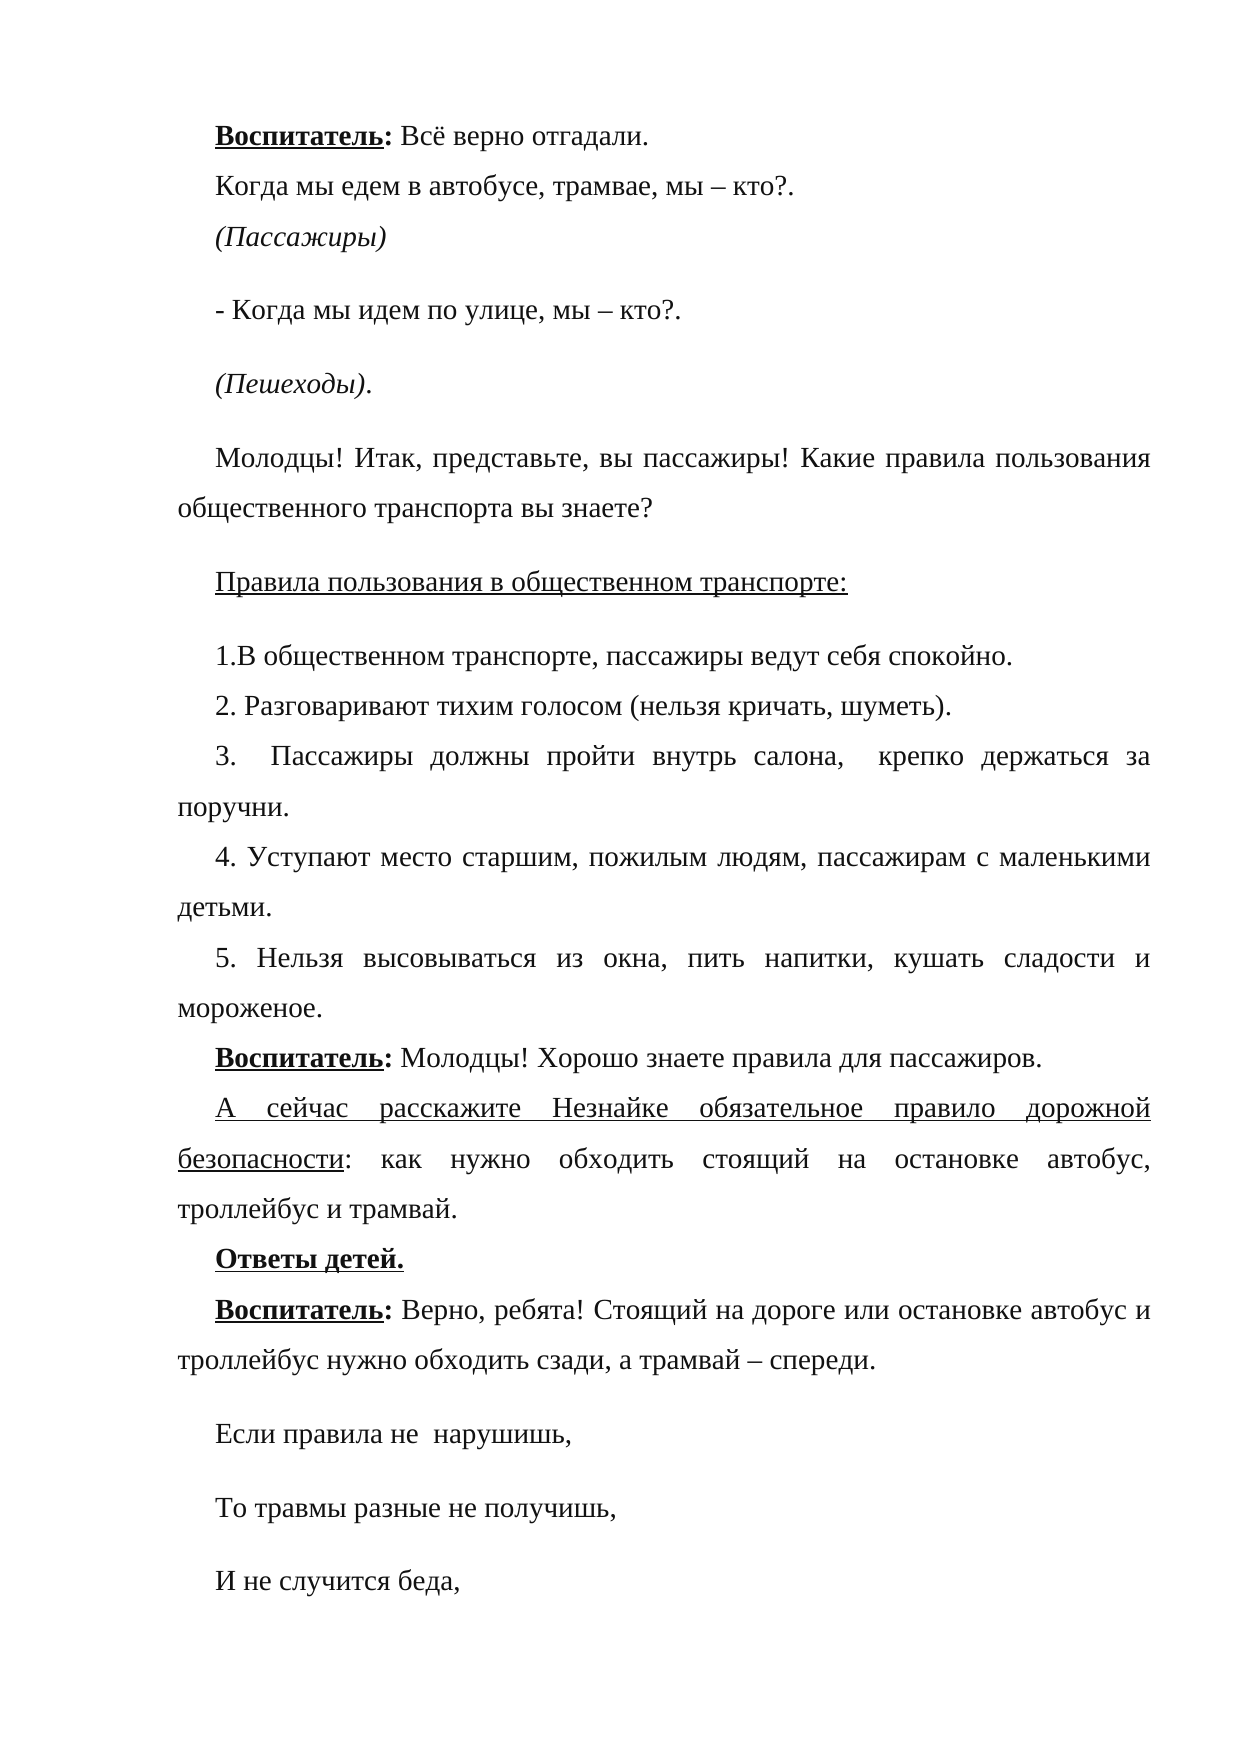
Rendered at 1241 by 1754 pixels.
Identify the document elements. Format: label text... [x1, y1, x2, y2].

text Воспитатель: Всё верно отгадали. [177, 118, 1152, 152]
text То травмы разные не получишь, [177, 1490, 1152, 1523]
text (Пешеходы). [177, 366, 1152, 400]
text А сейчас расскажите Незнайке обязательное правило дорожной безопасности: как нужно обходить стоящий на остановке автобус, троллейбус и трамвай. [177, 1091, 1152, 1225]
text Если правила не нарушишь, [177, 1416, 1152, 1449]
text 1.В общественном транспорте, пассажиры ведут себя спокойно. [177, 638, 1152, 671]
text 5. Нельзя высовываться из окна, пить напитки, кушать сладости и мороженое. [177, 940, 1152, 1023]
text 3. Пассажиры должны пройти внутрь салона, крепко держаться за поручни. [177, 738, 1152, 822]
text 4. Уступают место старшим, пожилым людям, пассажирам с маленькими детьми. [177, 839, 1152, 923]
text И не случится беда, [177, 1563, 1152, 1597]
text (Пассажиры) [177, 219, 1152, 252]
text Ответы детей. [177, 1242, 1152, 1275]
text Правила пользования в общественном транспорте: [177, 564, 1152, 598]
text 2. Разговаривают тихим голосом (нельзя кричать, шуметь). [177, 688, 1152, 722]
text - Когда мы идем по улице, мы – кто?. [177, 292, 1152, 326]
text Воспитатель: Верно, ребята! Стоящий на дороге или остановке автобус и троллейбус нужно обходить сзади, а трамвай – спереди. [177, 1292, 1152, 1376]
text Воспитатель: Молодцы! Хорошо знаете правила для пассажиров. [177, 1040, 1152, 1074]
text Когда мы едем в автобусе, трамвае, мы – кто?. [177, 168, 1152, 202]
text Молодцы! Итак, представьте, вы пассажиры! Какие правила пользования общественного транспорта вы знаете? [177, 440, 1152, 524]
